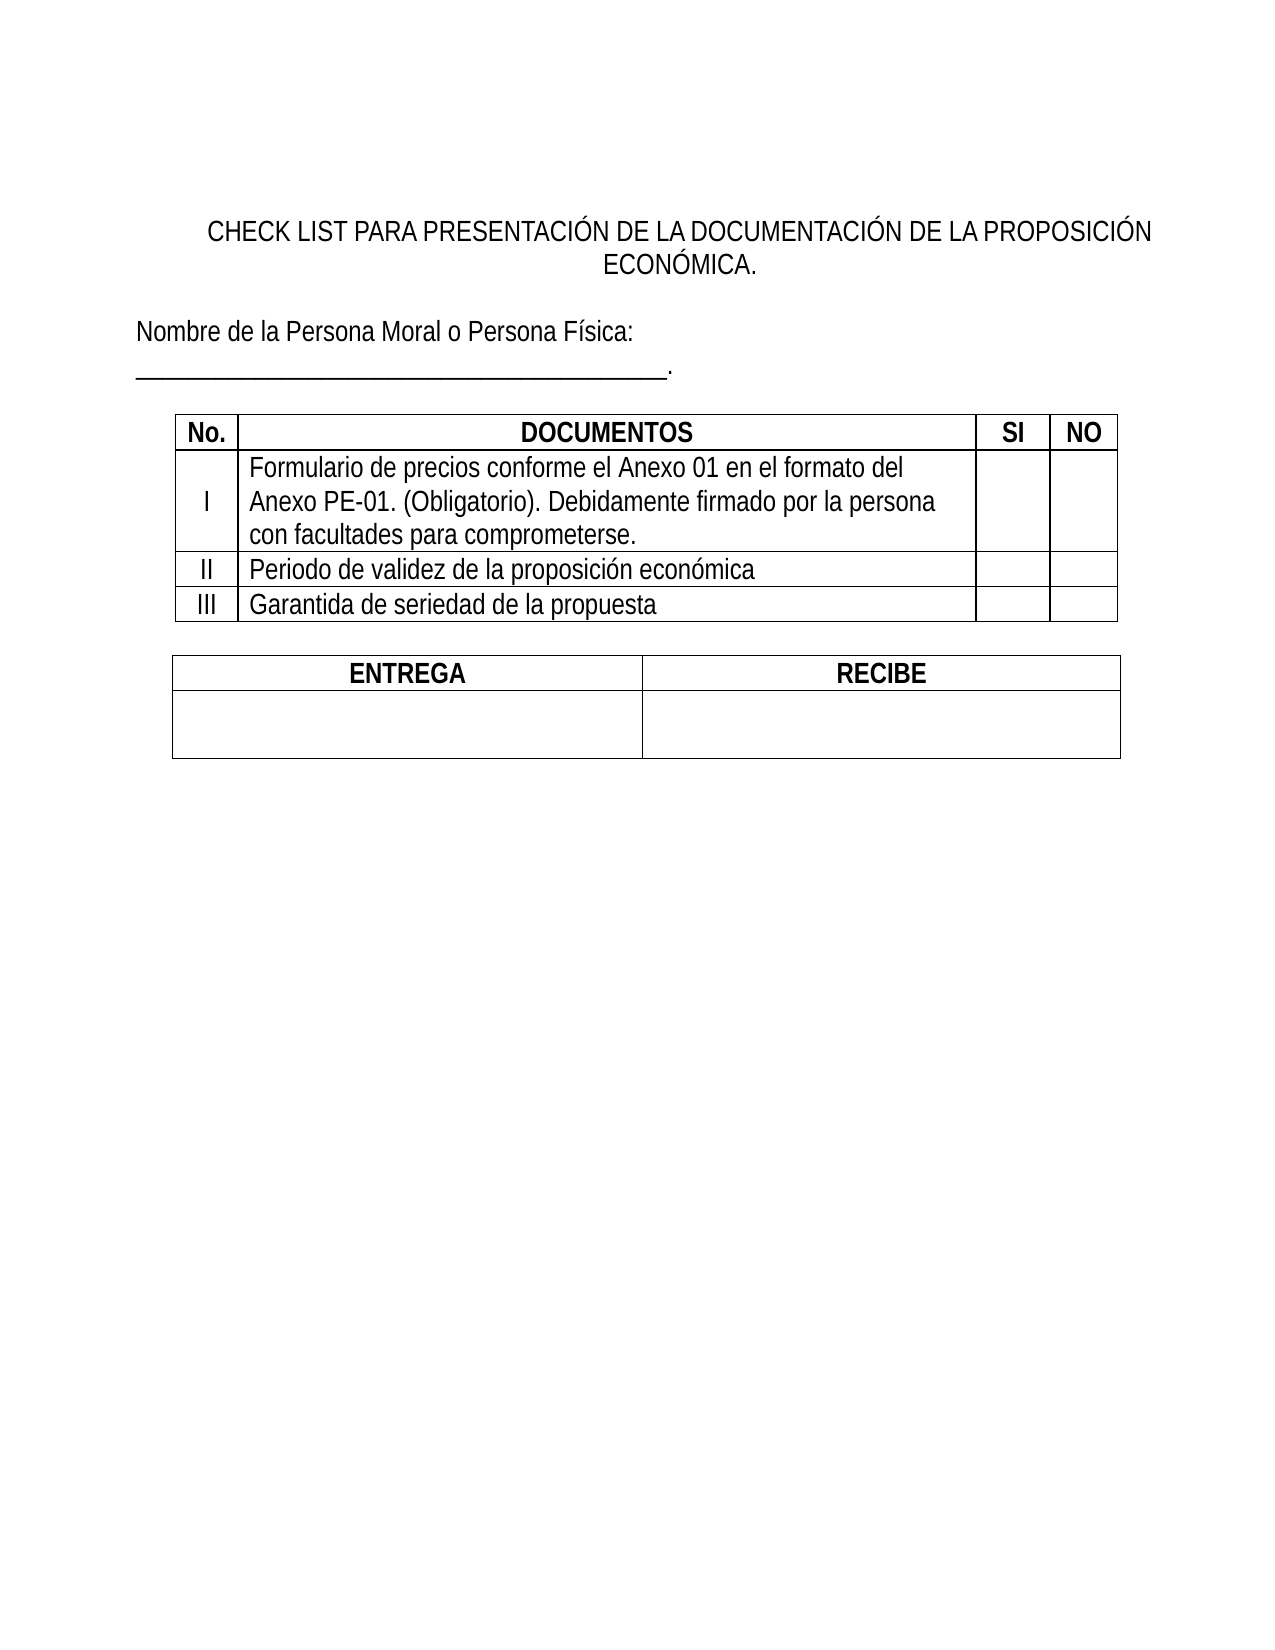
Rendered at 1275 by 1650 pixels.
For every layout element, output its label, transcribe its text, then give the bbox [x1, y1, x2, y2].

table_header NO [1051, 415, 1117, 449]
table_cell III [176, 587, 237, 621]
table_cell [977, 451, 1049, 551]
table_header SI [977, 415, 1049, 449]
table_cell Periodo de validez de la proposición económica [239, 552, 975, 586]
table_header DOCUMENTOS [239, 415, 975, 449]
table_cell [173, 691, 642, 758]
table_cell II [176, 552, 237, 586]
table_cell [1051, 451, 1117, 551]
table_header RECIBE [643, 656, 1120, 690]
table_cell Garantida de seriedad de la propuesta [239, 587, 975, 621]
table_cell [977, 552, 1049, 586]
table_cell I [176, 451, 237, 551]
table_cell [1051, 552, 1117, 586]
table_cell [977, 587, 1049, 621]
table_cell [1051, 587, 1117, 621]
table_cell [643, 691, 1120, 758]
list CHECK LIST PARA PRESENTACIÓN DE LA DOCUMENTACIÓN DE LA PROPOSICIÓN ECONÓMICA. [203, 214, 1157, 281]
table_header No. [176, 415, 237, 449]
table_cell Formulario de precios conforme el Anexo 01 en el formato del Anexo PE-01. (Obligatorio). Debidamente firmado por la persona con facultades para comprometerse. [239, 451, 975, 551]
text Nombre de la Persona Moral o Persona Física: ________________________________________. [136, 314, 1157, 381]
table_header ENTREGA [173, 656, 642, 690]
